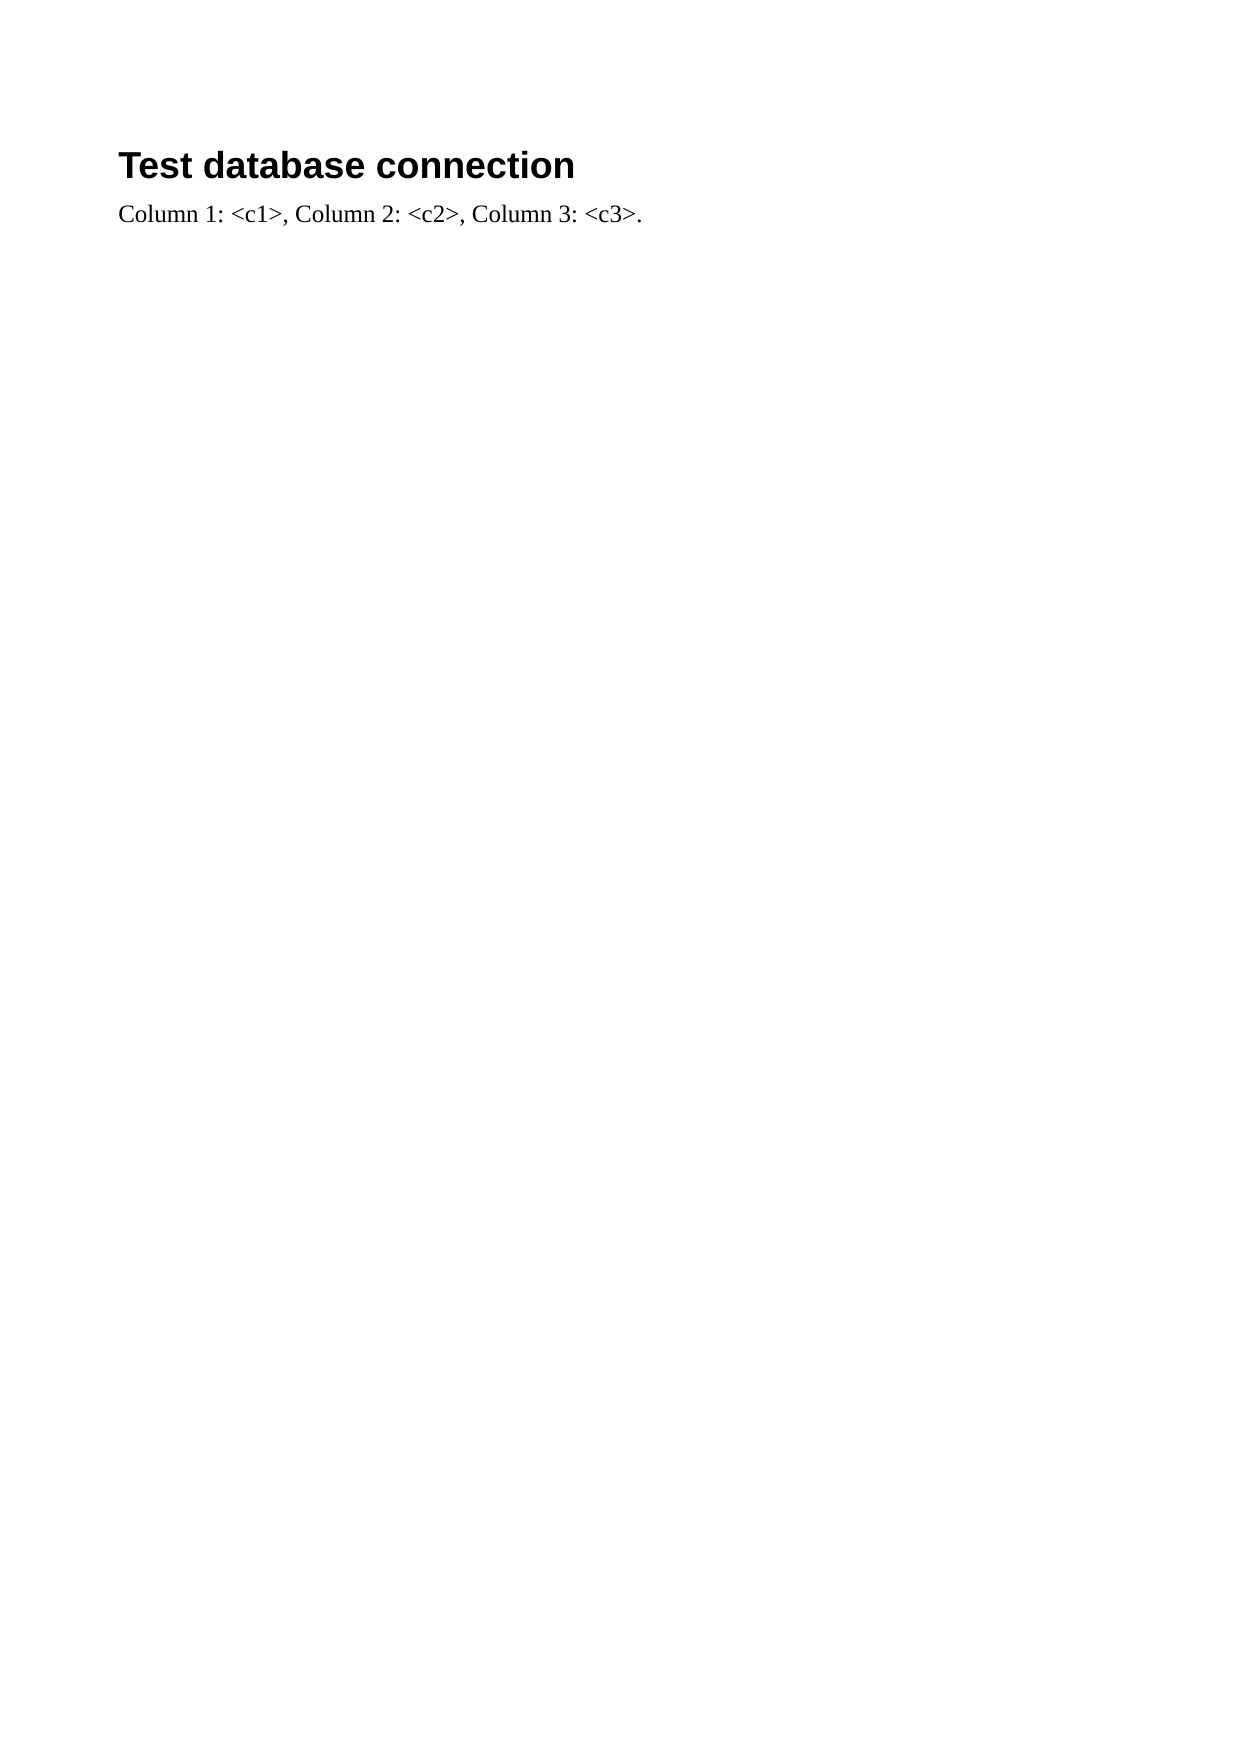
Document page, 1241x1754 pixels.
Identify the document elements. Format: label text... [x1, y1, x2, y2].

subtitle Test database connection [118, 143, 1122, 186]
text Column 1: <c1>, Column 2: <c2>, Column 3: <c3>. [118, 199, 1122, 227]
